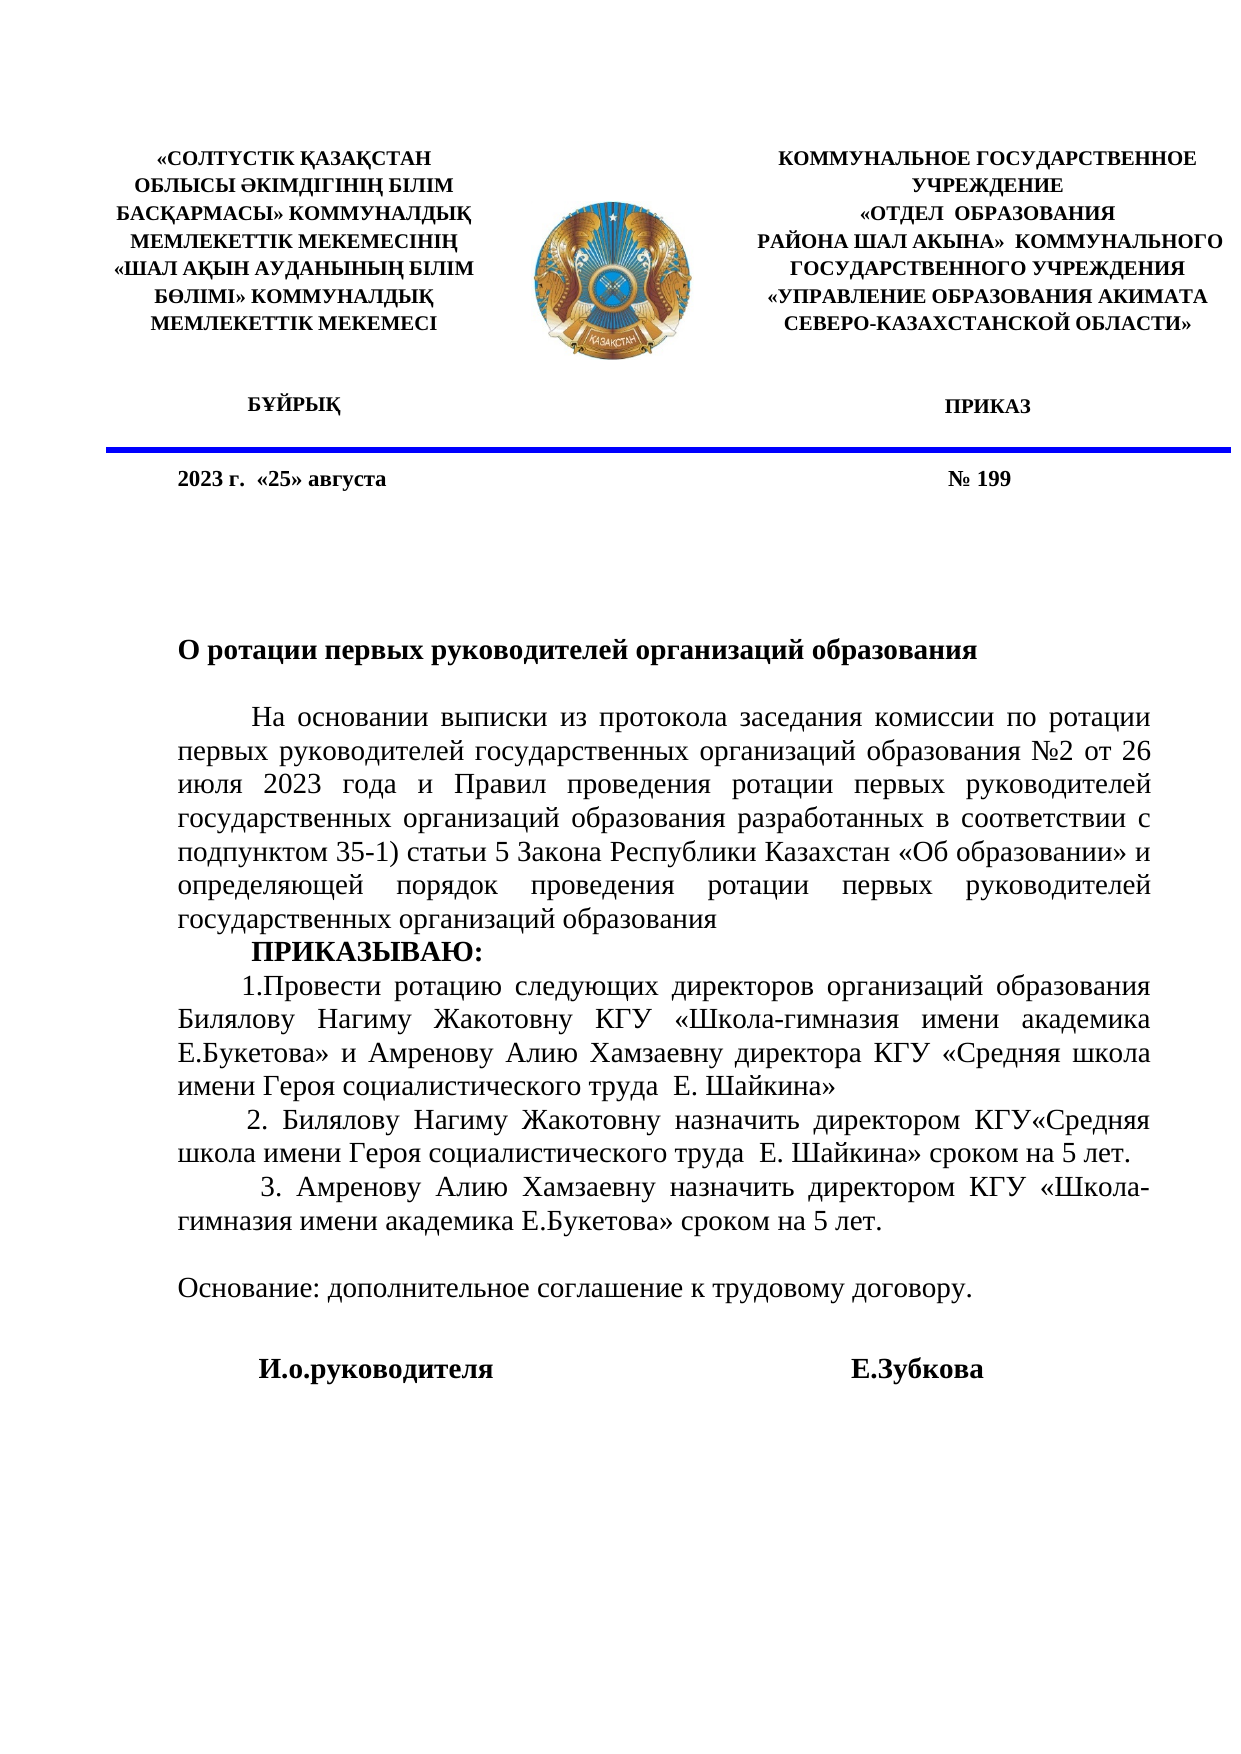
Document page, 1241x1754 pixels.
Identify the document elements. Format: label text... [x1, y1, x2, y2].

text 3. Амренову Алию Хамзаевну назначить директором КГУ «Школа-гимназия имени академика Е.Букетова» сроком на 5 лет. [177, 1169, 1152, 1236]
picture [531, 201, 694, 360]
text ПРИКАЗЫВАЮ: [177, 934, 1152, 968]
text 2023 г. «25» августа № 199 [177, 466, 1152, 492]
text И.о.руководителя Е.Зубкова [177, 1351, 1152, 1385]
table_header КОММУНАЛЬНОЕ ГОСУДАРСТВЕННОЕ УЧРЕЖДЕНИЕ «ОТДЕЛ ОБРАЗОВАНИЯ РАЙОНА ШАЛ АКЫНА» КОММУНАЛЬНОГО ГОСУДАРСТВЕННОГО УЧРЕЖДЕНИЯ «УПРАВЛЕНИЕ ОБРАЗОВАНИЯ АКИМАТА СЕВЕРО-КАЗАХСТАНСКОЙ ОБЛАСТИ» ПРИКАЗ [744, 118, 1231, 447]
text Основание: дополнительное соглашение к трудовому договору. [177, 1270, 1152, 1303]
text 2. Билялову Нагиму Жакотовну назначить директором КГУ«Средняя школа имени Героя социалистического труда Е. Шайкина» сроком на 5 лет. [177, 1102, 1152, 1169]
table_header «СОЛТҮСТІК ҚАЗАҚСТАН ОБЛЫСЫ ӘКІМДІГІНІҢ БІЛІМ БАСҚАРМАСЫ» КОММУНАЛДЫҚ МЕМЛЕКЕТТІК МЕКЕМЕСІНІҢ «ШАЛ АҚЫН АУДАНЫНЫҢ БІЛІМ БӨЛІМІ» КОММУНАЛДЫҚ МЕМЛЕКЕТТІК МЕКЕМЕСІ БҰЙРЫҚ [106, 118, 481, 447]
text О ротации первых руководителей организаций образования [177, 632, 1152, 666]
table_header [481, 118, 744, 447]
text 1.Провести ротацию следующих директоров организаций образования Билялову Нагиму Жакотовну КГУ «Школа-гимназия имени академика Е.Букетова» и Амренову Алию Хамзаевну директора КГУ «Средняя школа имени Героя социалистического труда Е. Шайкина» [177, 968, 1152, 1102]
text На основании выписки из протокола заседания комиссии по ротации первых руководителей государственных организаций образования №2 от 26 июля 2023 года и Правил проведения ротации первых руководителей государственных организаций образования разработанных в соответствии с подпунктом 35-1) статьи 5 Закона Республики Казахстан «Об образовании» и определяющей порядок проведения ротации первых руководителей государственных организаций образования [177, 699, 1152, 934]
